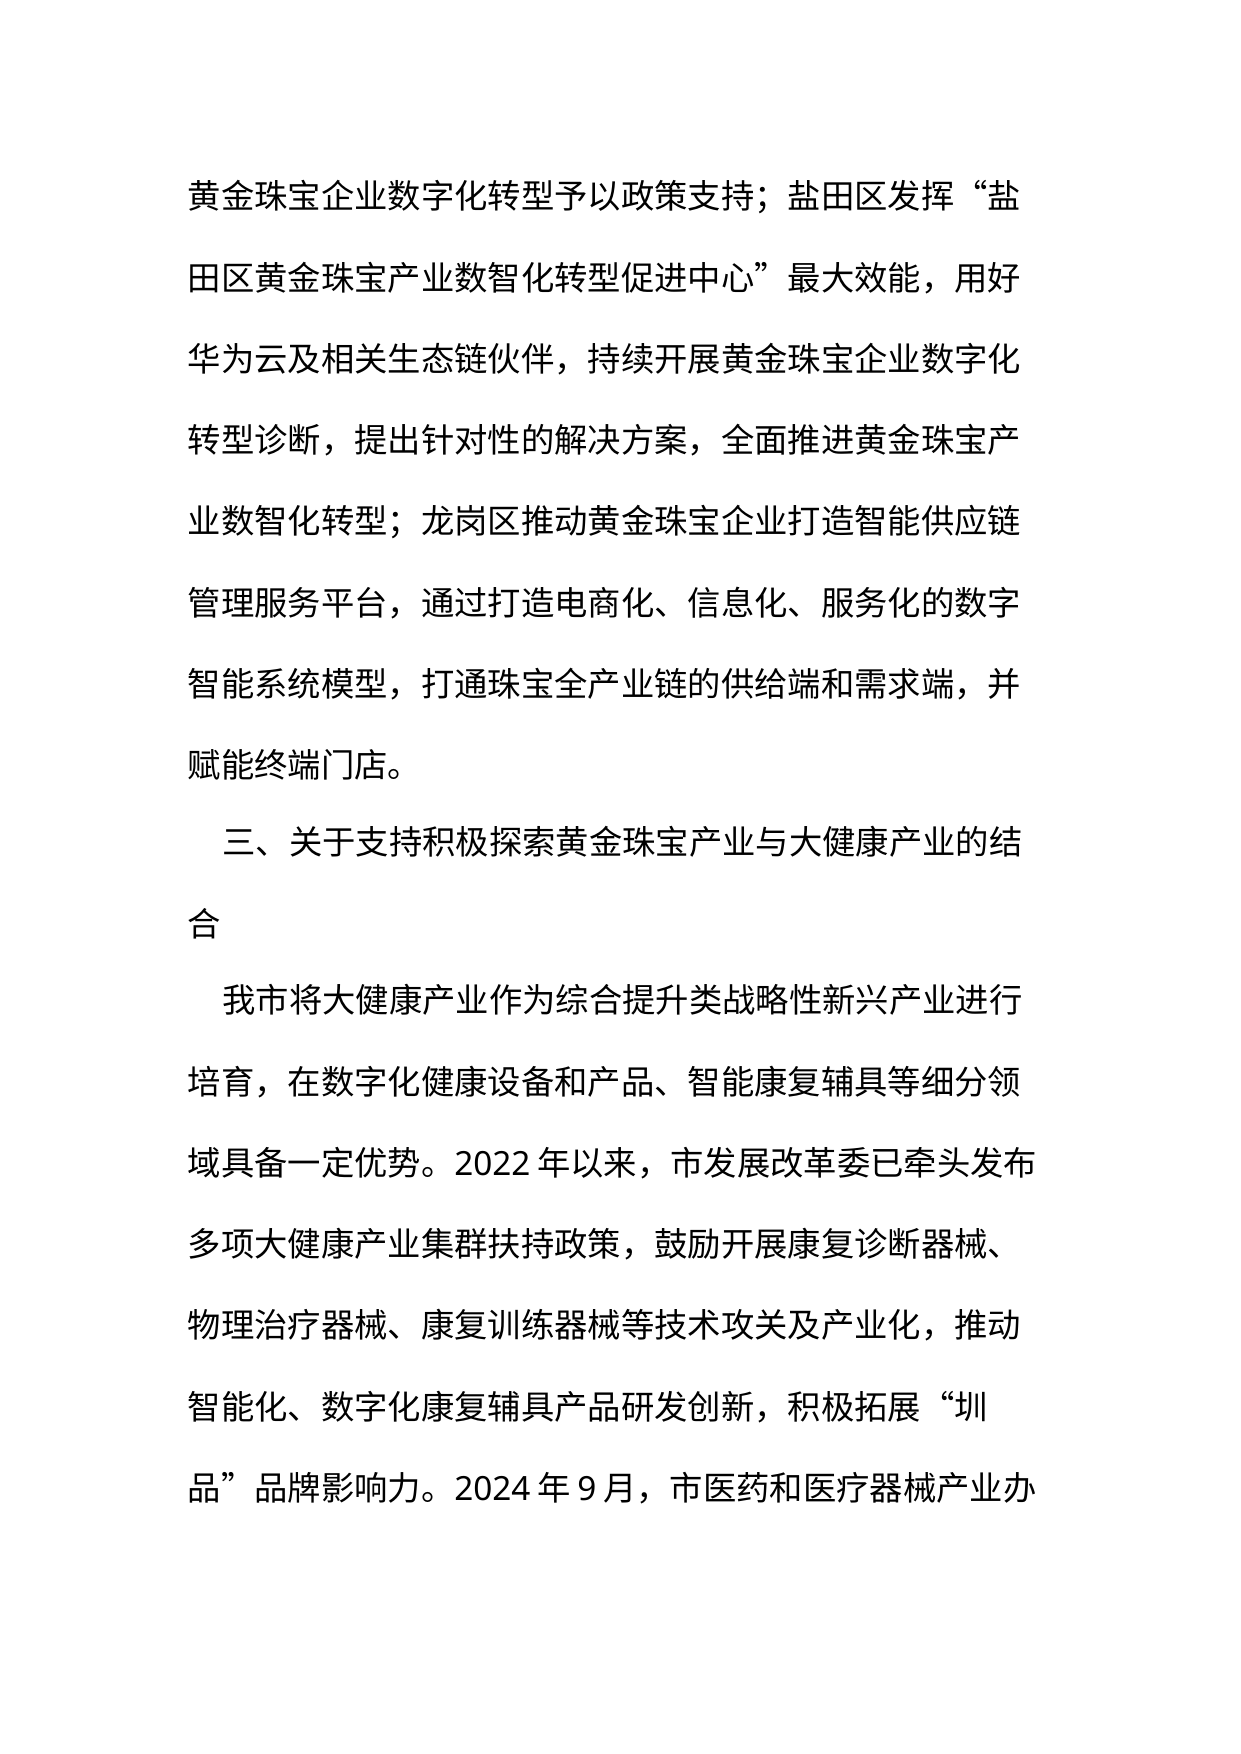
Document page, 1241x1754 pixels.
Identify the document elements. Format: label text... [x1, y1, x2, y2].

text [187, 966, 1053, 1518]
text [187, 162, 1053, 796]
text 三、关于支持积极探索黄金珠宝产业与大健康产业的结合 [187, 808, 1053, 954]
